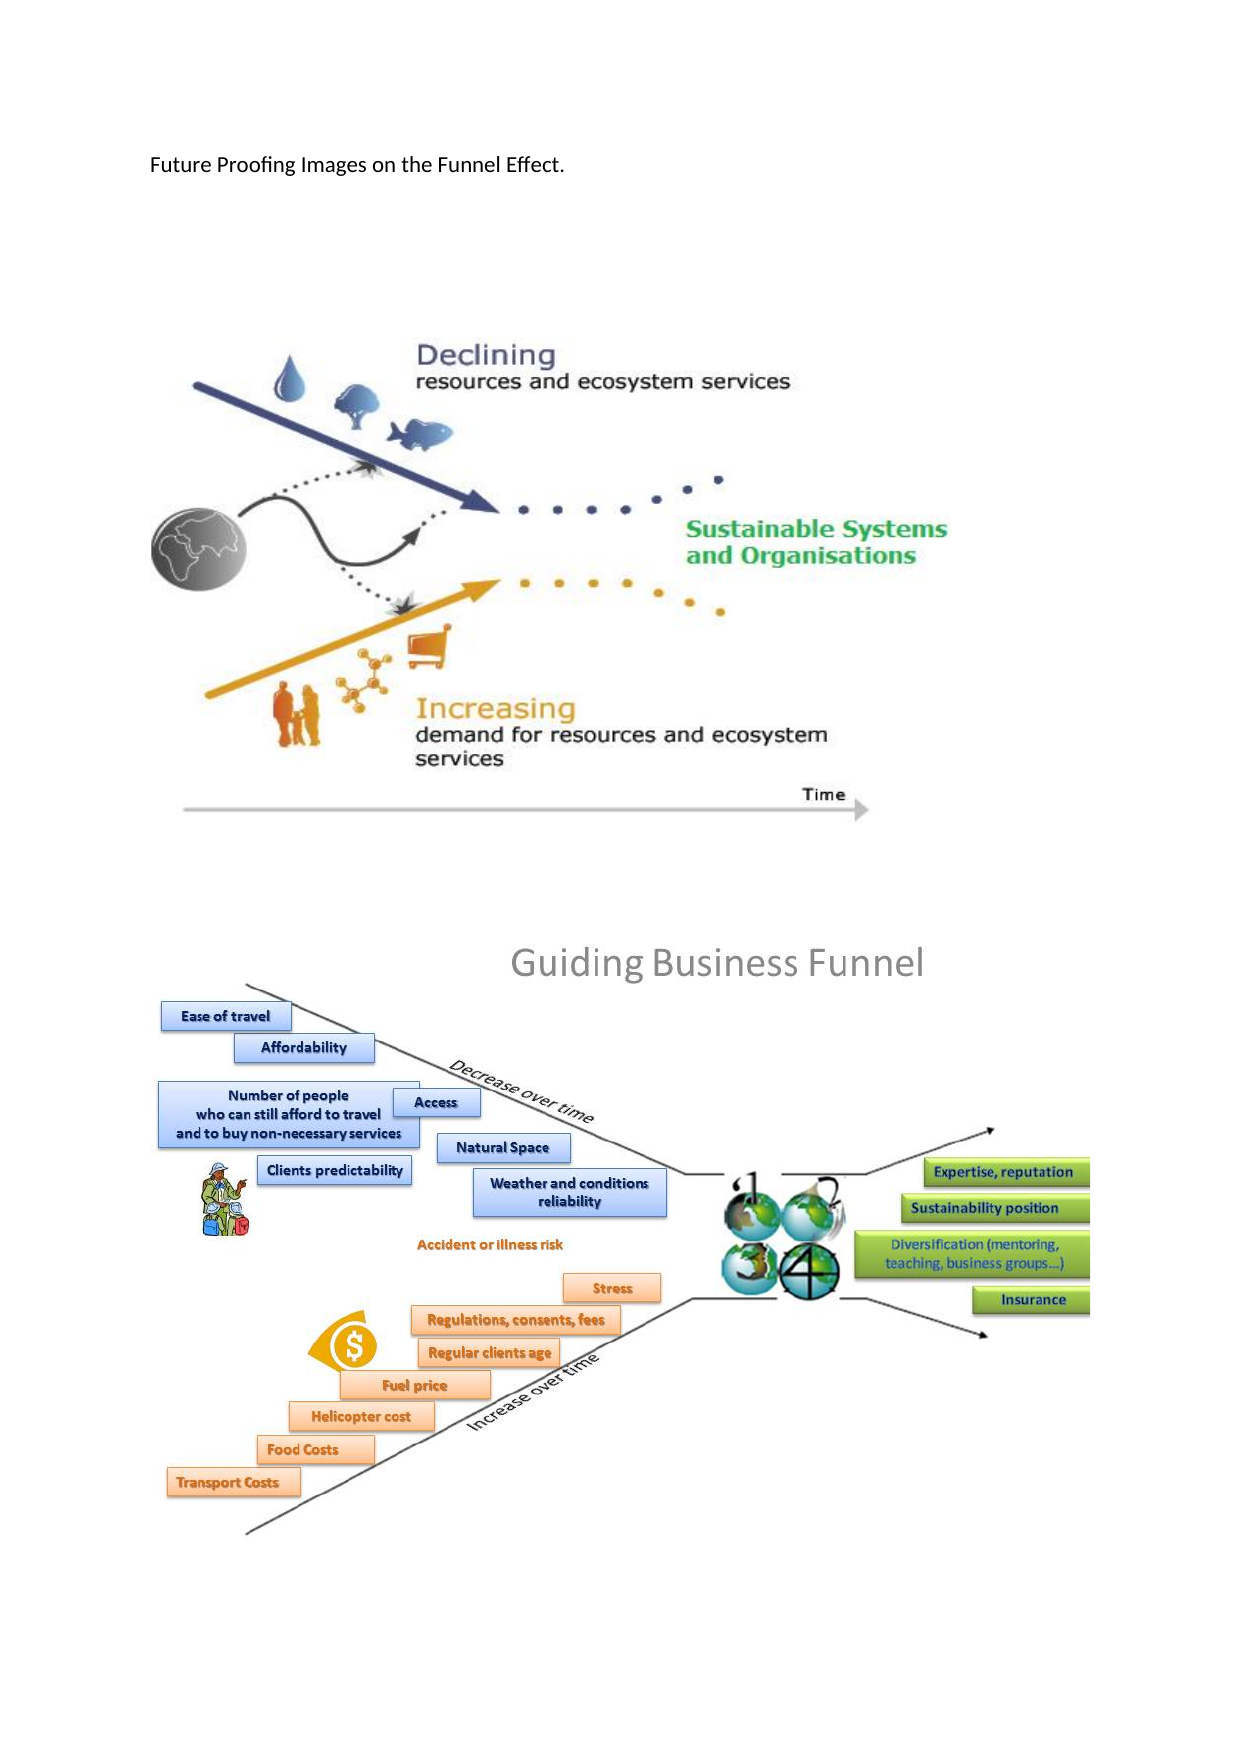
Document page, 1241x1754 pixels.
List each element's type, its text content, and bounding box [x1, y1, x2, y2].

picture [150, 337, 963, 824]
picture [150, 889, 1091, 1595]
text Future Proofing Images on the Funnel Effect. [150, 150, 1090, 178]
